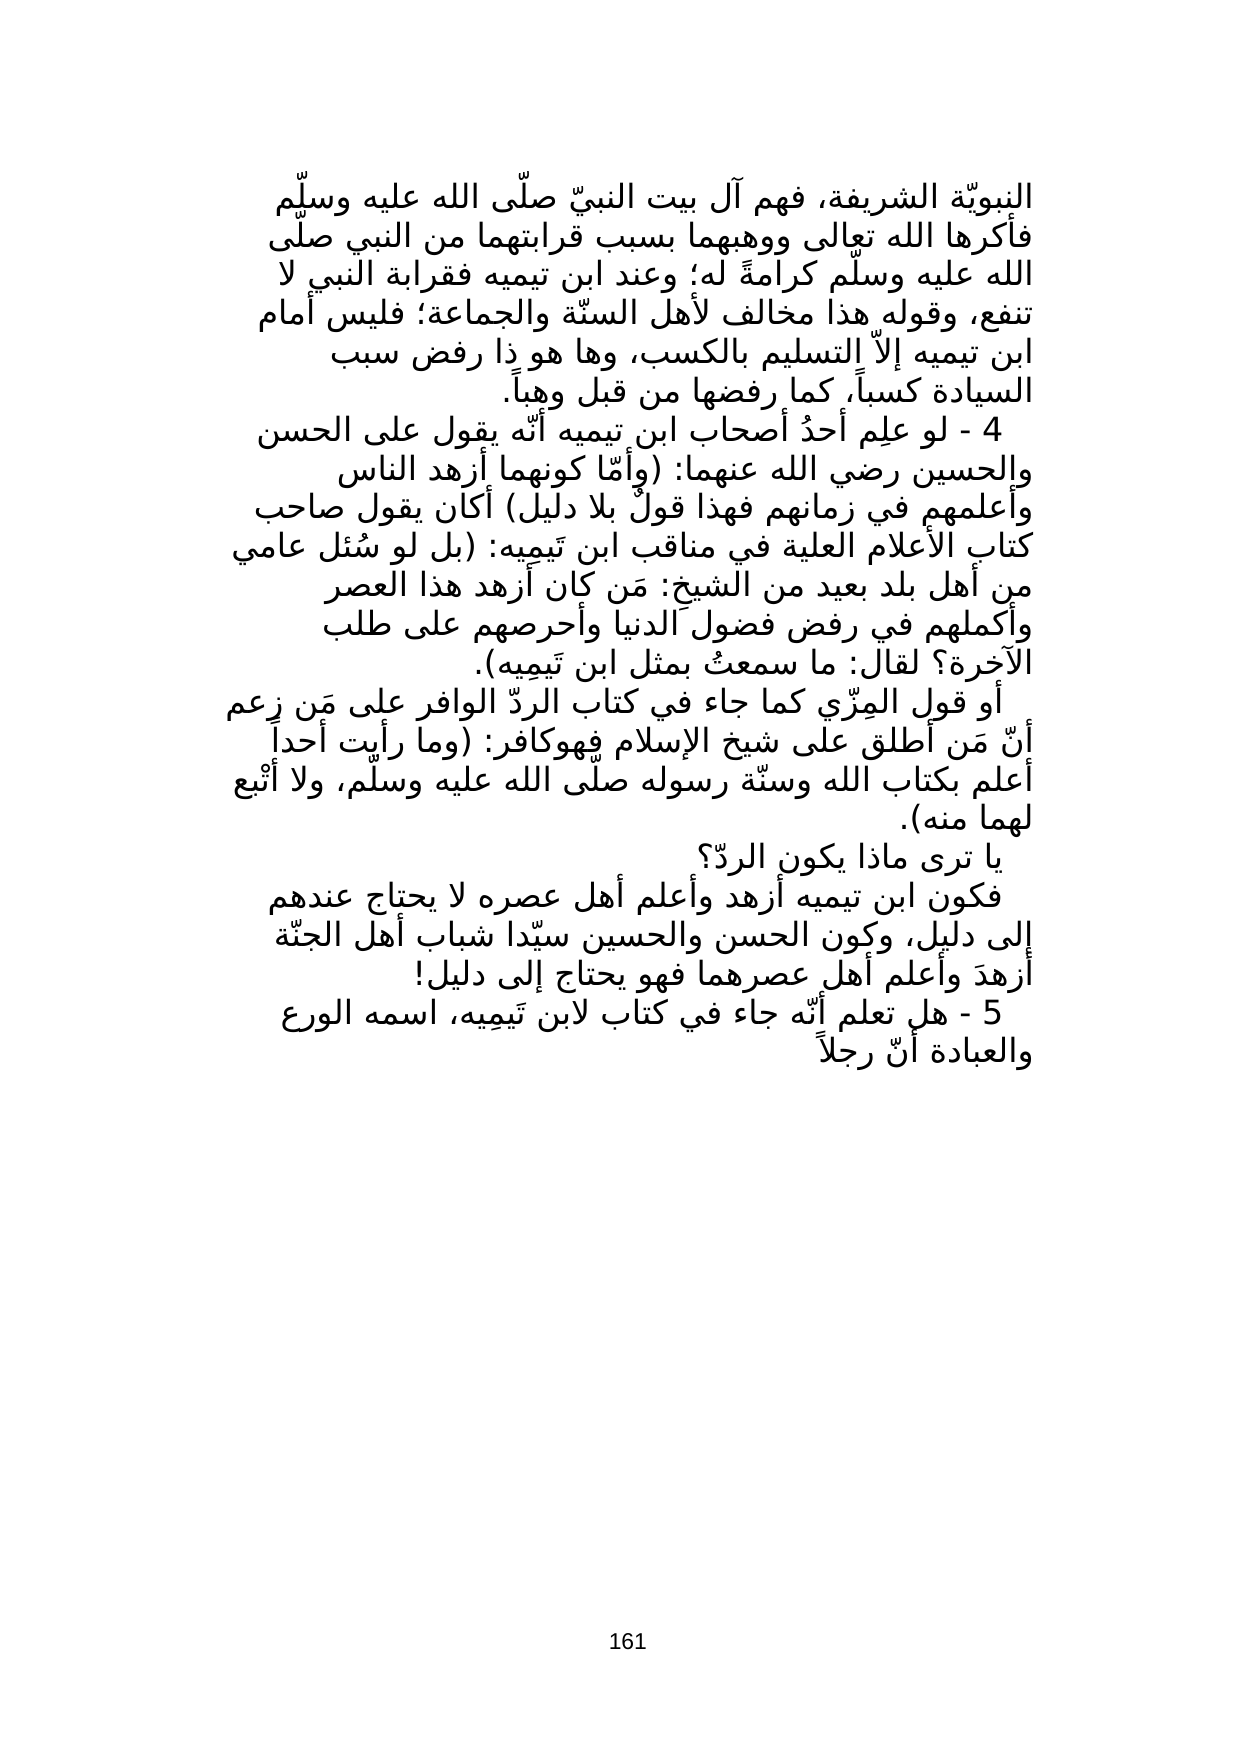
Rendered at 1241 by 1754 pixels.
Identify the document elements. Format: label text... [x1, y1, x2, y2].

text النبويّة الشريفة، فهم آل بيت النبيّ صلّى الله عليه وسلّم فأكرها الله تعالى ووهبهما بسبب قرابتهما من النبي صلّى الله عليه وسلّم كرامةً له؛ وعند ابن تيميه فقرابة النبي لا تنفع، وقوله هذا مخالف لأهل السنّة والجماعة؛ فليس أمام ابن تيميه إلاّ التسليم بالكسب، وها هو ذا رفض سبب السيادة كسباً، كما رفضها من قبل وهباً. [222, 177, 1033, 410]
text فكون ابن تيميه أزهد وأعلم أهل عصره لا يحتاج عندهم إلى دليل، وكون الحسن والحسين سيّدا شباب أهل الجنّة أزهدَ وأعلم أهل عصرهما فهو يحتاج إلى دليل! [222, 877, 1033, 993]
text أو قول المِزّي كما جاء في كتاب الردّ الوافر على مَن زعم أنّ مَن أطلق على شيخ الإسلام فهوكافر: (وما رأيت أحداً أعلم بكتاب الله وسنّة رسوله صلّى الله عليه وسلّم، ولا أتْبع لهما منه). [222, 682, 1033, 838]
text يا ترى ماذا يكون الردّ؟ [222, 838, 1033, 877]
text 5 - هل تعلم أنّه جاء في كتاب لابن تَيمِيه، اسمه الورع والعبادة أنّ رجلاً [222, 993, 1033, 1071]
text 4 - لو علِم أحدُ أصحاب ابن تيميه أنّه يقول على الحسن والحسين رضي الله عنهما: (وأمّا كونهما أزهد الناس وأعلمهم في زمانهم فهذا قولٌ بلا دليل) أكان يقول صاحب كتاب الأعلام العلية في مناقب ابن تَيمِيه: (بل لو سُئل عامي من أهل بلد بعيد من الشيخِ: مَن كان أزهد هذا العصر وأكملهم في رفض فضول الدنيا وأحرصهم على طلب الآخرة؟ لقال: ما سمعتُ بمثل ابن تَيمِيه). [222, 410, 1033, 682]
